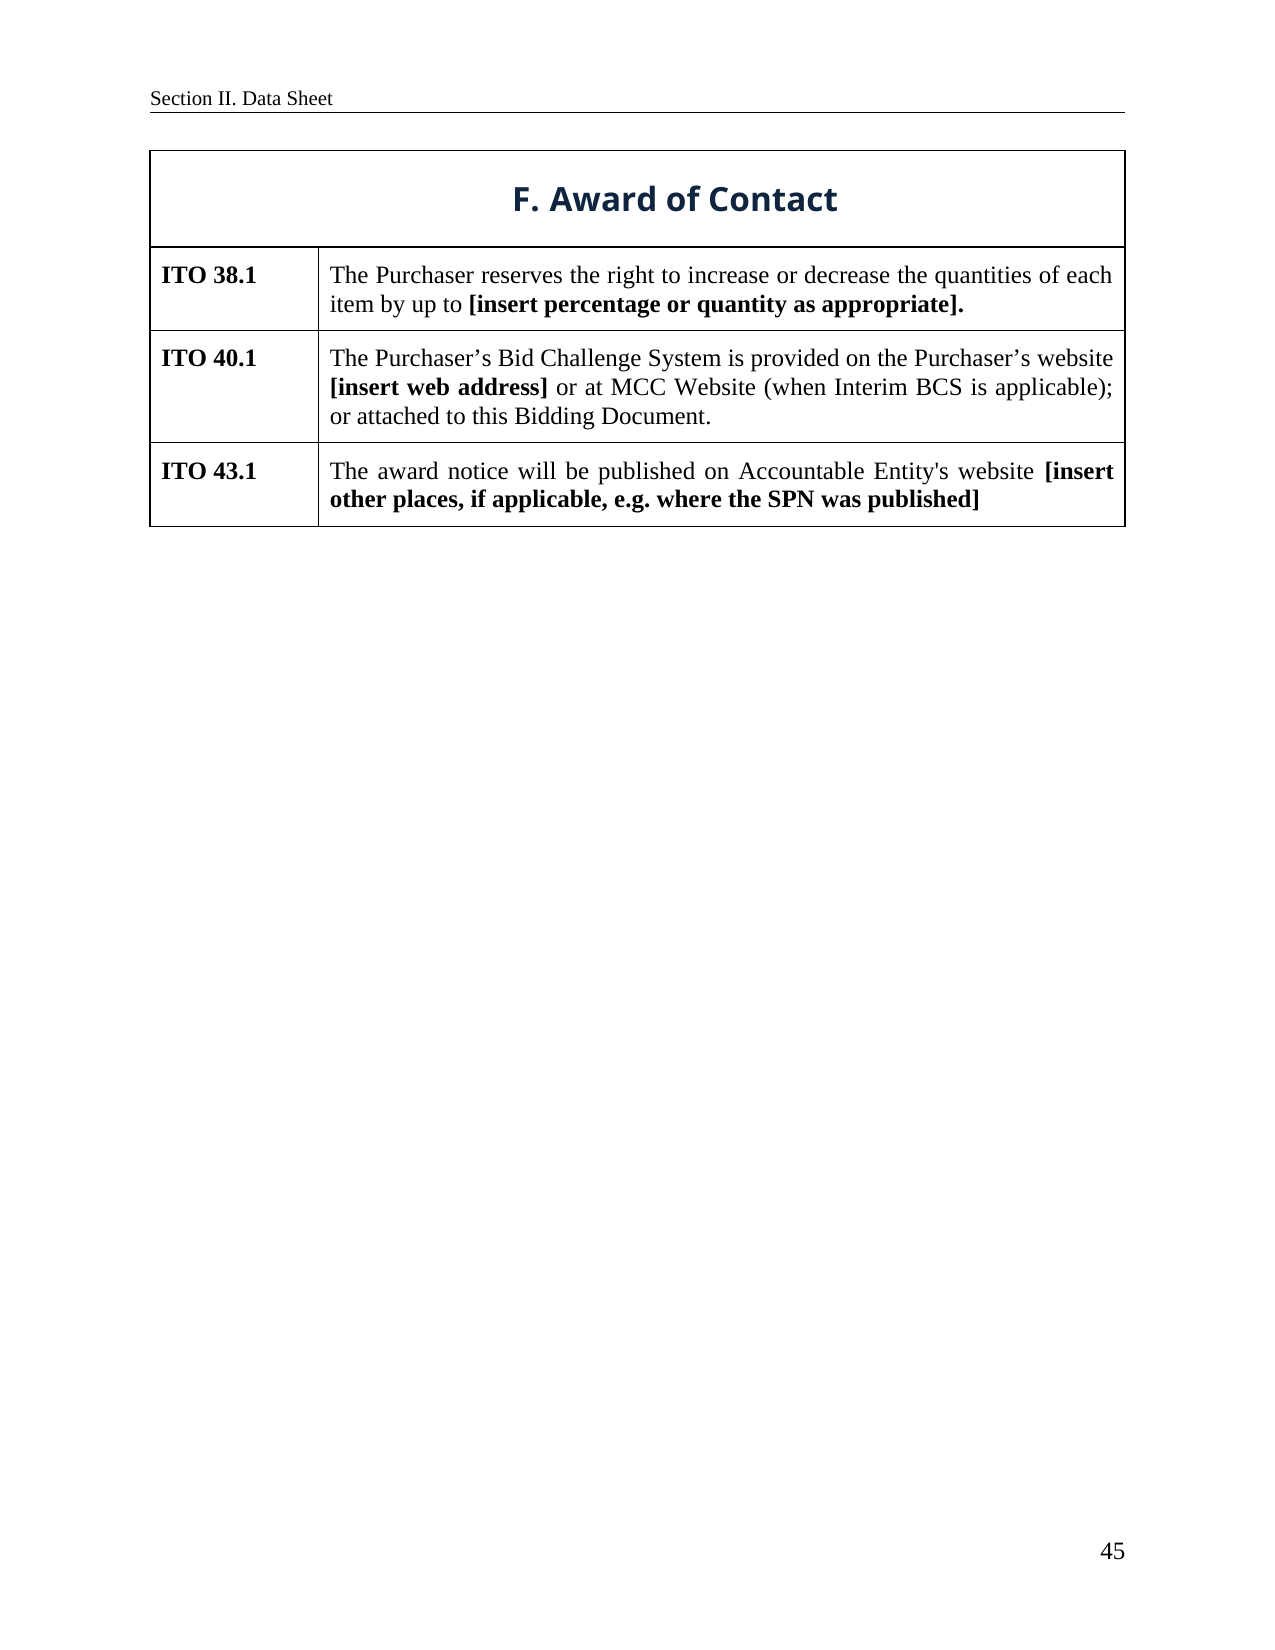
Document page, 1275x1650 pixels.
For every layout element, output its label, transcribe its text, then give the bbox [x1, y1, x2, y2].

table_cell ITO 40.1 [151, 331, 318, 442]
table_cell The Purchaser reserves the right to increase or decrease the quantities of each item by up to [insert percentage or quantity as appropriate]. [319, 248, 1124, 330]
table_cell ITO 38.1 [151, 248, 318, 330]
table_cell The Purchaser’s Bid Challenge System is provided on the Purchaser’s website [insert web address] or at MCC Website (when Interim BCS is applicable); or attached to this Bidding Document. [319, 331, 1124, 442]
table_cell The award notice will be published on Accountable Entity's website [insert other places, if applicable, e.g. where the SPN was published] [319, 443, 1124, 526]
table_cell Award of Contact [151, 151, 1124, 246]
table_cell ITO 43.1 [151, 443, 318, 526]
